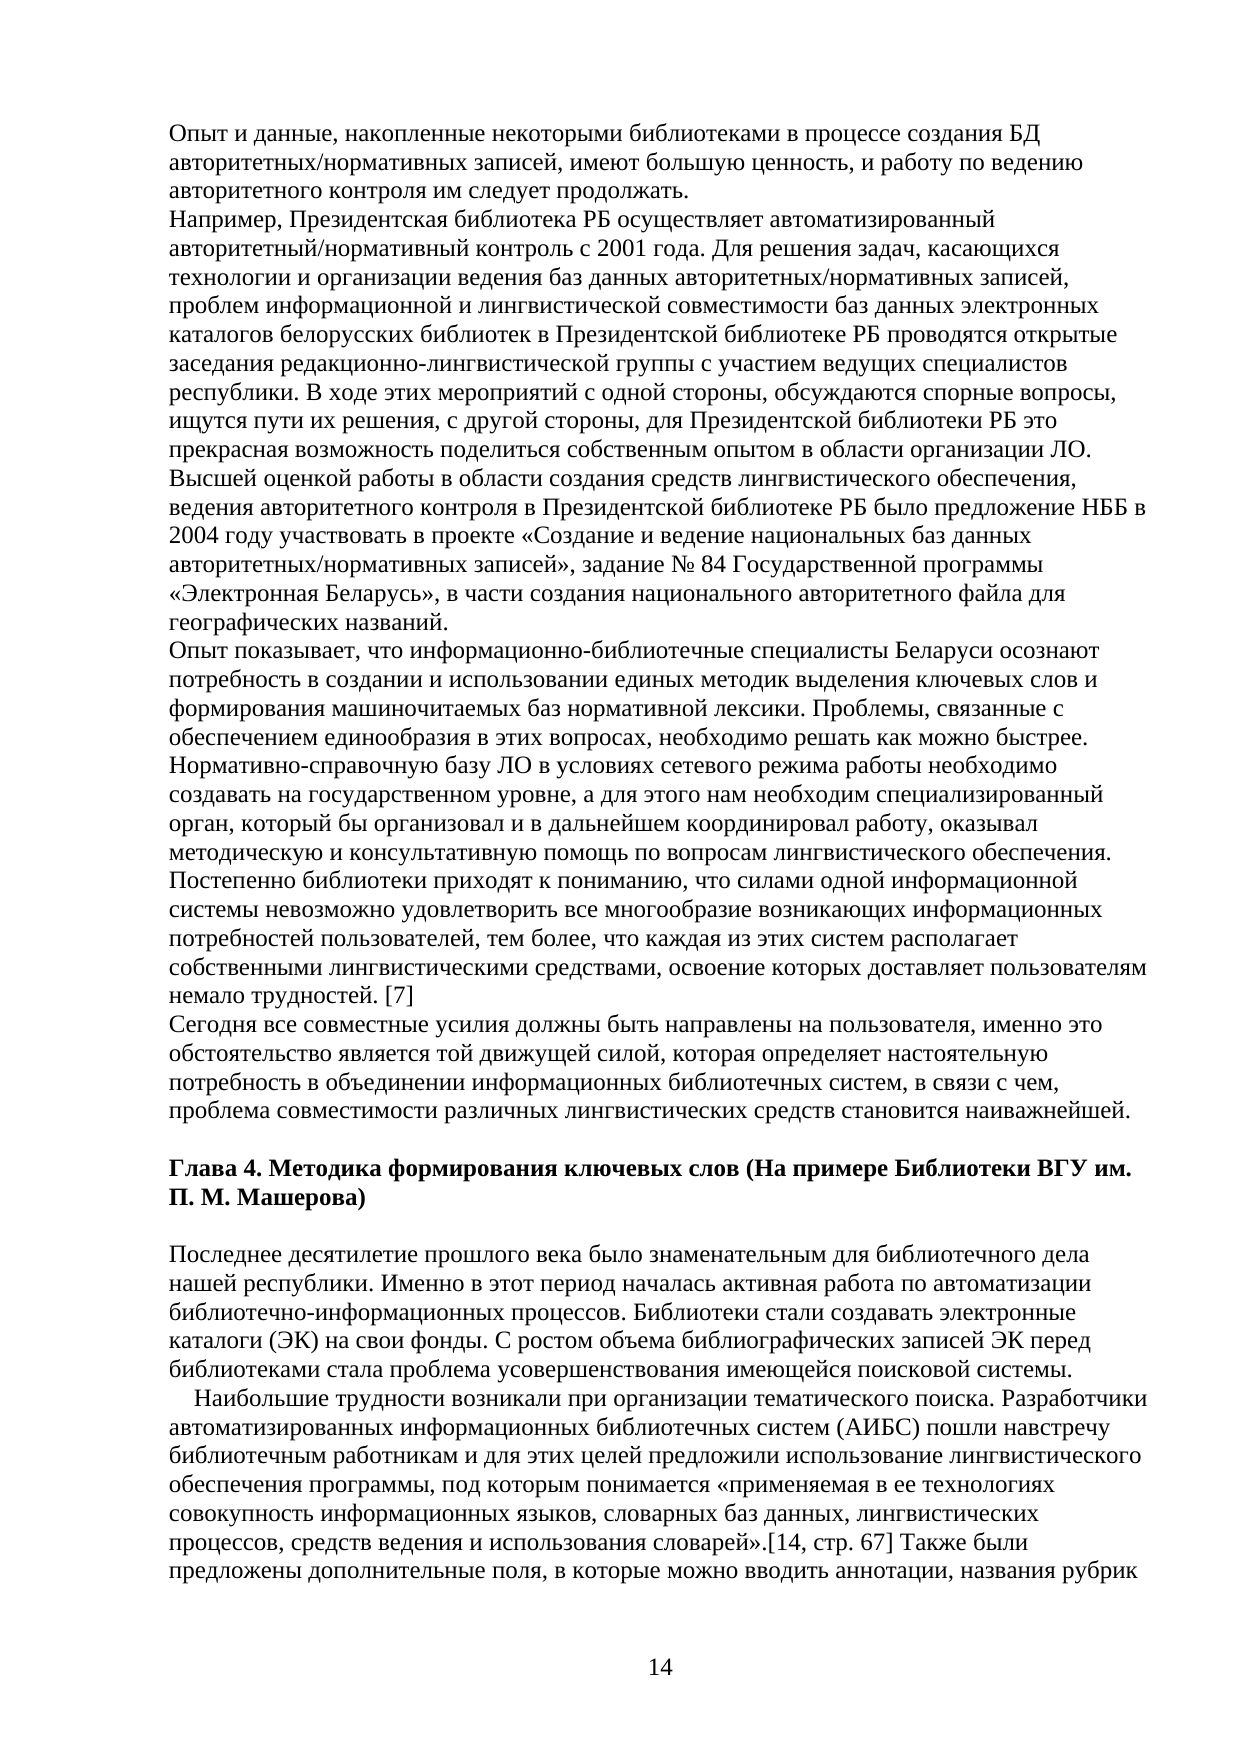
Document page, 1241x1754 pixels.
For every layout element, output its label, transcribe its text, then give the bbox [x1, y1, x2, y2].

text Например, Президентская библиотека РБ осуществляет автоматизированный авторитетный/нормативный контроль с 2001 года. Для решения задач, касающихся технологии и организации ведения баз данных авторитетных/нормативных записей, проблем информационной и лингвистической совместимости баз данных электронных каталогов белорусских библиотек в Президентской библиотеке РБ проводятся открытые заседания редакционно-лингвистической группы с участием ведущих специалистов республики. В ходе этих мероприятий с одной стороны, обсуждаются спорные вопросы, ищутся пути их решения, с другой стороны, для Президентской библиотеки РБ это прекрасная возможность поделиться собственным опытом в области организации ЛО. Высшей оценкой работы в области создания средств лингвистического обеспечения, ведения авторитетного контроля в Президентской библиотеке РБ было предложение НББ в 2004 году участвовать в проекте «Создание и ведение национальных баз данных авторитетных/нормативных записей», задание № 84 Государственной программы «Электронная Беларусь», в части создания национального авторитетного файла для географических названий. [169, 204, 1152, 636]
text Опыт и данные, накопленные некоторыми библиотеками в процессе создания БД авторитетных/нормативных записей, имеют большую ценность, и работу по ведению авторитетного контроля им следует продолжать. [169, 118, 1152, 204]
text Опыт показывает, что информационно-библиотечные специалисты Беларуси осознают потребность в создании и использовании единых методик выделения ключевых слов и формирования машиночитаемых баз нормативной лексики. Проблемы, связанные с обеспечением единообразия в этих вопросах, необходимо решать как можно быстрее. Нормативно-справочную базу ЛО в условиях сетевого режима работы необходимо создавать на государственном уровне, а для этого нам необходим специализированный орган, который бы организовал и в дальнейшем координировал работу, оказывал методическую и консультативную помощь по вопросам лингвистического обеспечения. [169, 636, 1152, 866]
text Последнее десятилетие прошлого века было знаменательным для библиотечного дела нашей республики. Именно в этот период началась активная работа по автоматизации библиотечно-информационных процессов. Библиотеки стали создавать электронные каталоги (ЭК) на свои фонды. С ростом объема библиографических записей ЭК перед библиотеками стала проблема усовершенствования имеющейся поисковой системы. [169, 1239, 1152, 1383]
text Глава 4. Методика формирования ключевых слов (На примере Библиотеки ВГУ им. П. М. Машерова) [169, 1153, 1152, 1211]
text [169, 1383, 1152, 1584]
text Сегодня все совместные усилия должны быть направлены на пользователя, именно это обстоятельство является той движущей силой, которая определяет настоятельную потребность в объединении информационных библиотечных систем, в связи с чем, проблема совместимости различных лингвистических средств становится наиважнейшей. [169, 1009, 1152, 1124]
text Постепенно библиотеки приходят к пониманию, что силами одной информационной системы невозможно удовлетворить все многообразие возникающих информационных потребностей пользователей, тем более, что каждая из этих систем располагает собственными лингвистическими средствами, освоение которых доставляет пользователям немало трудностей. [7] [169, 866, 1152, 1009]
